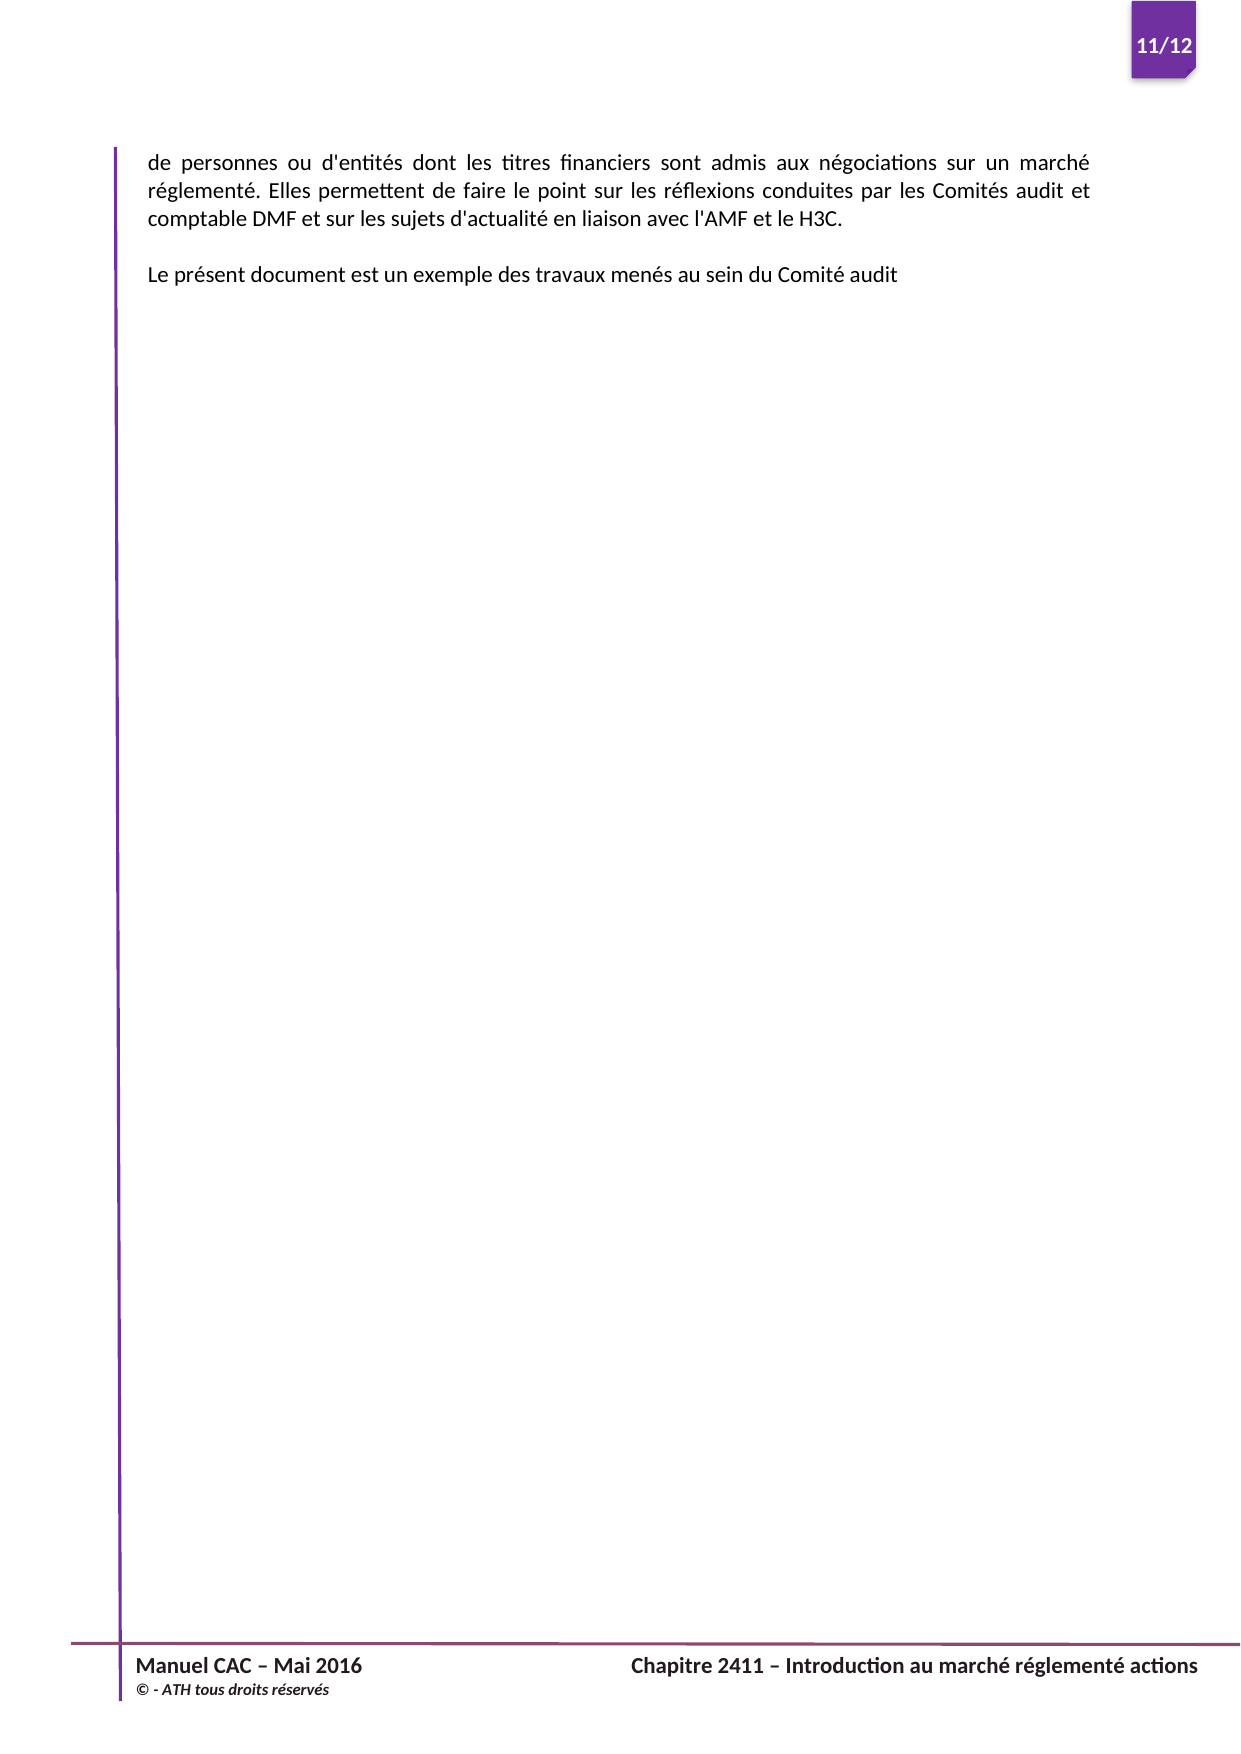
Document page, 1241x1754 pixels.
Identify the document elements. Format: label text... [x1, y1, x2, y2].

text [148, 148, 1092, 232]
text Le présent document est un exemple des travaux menés au sein du Comité audit [148, 260, 1092, 288]
